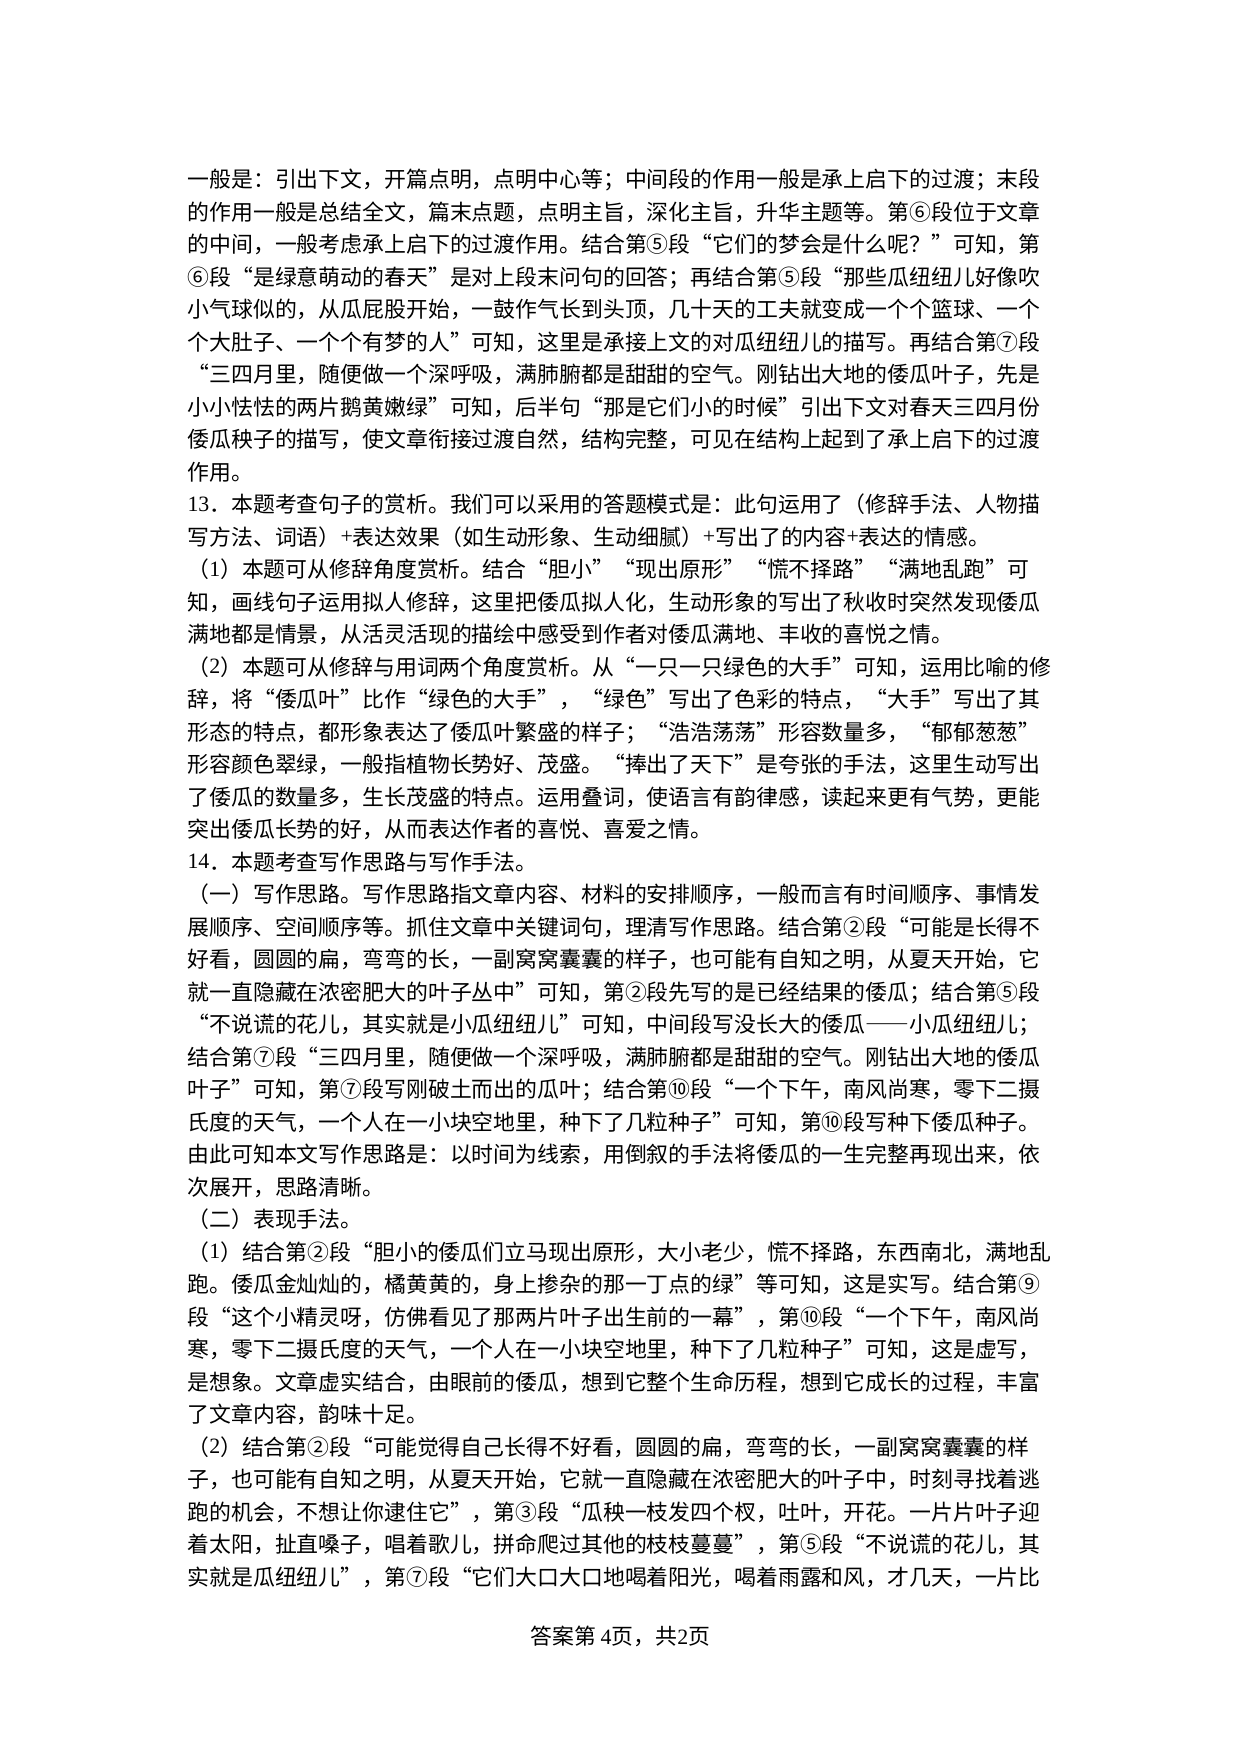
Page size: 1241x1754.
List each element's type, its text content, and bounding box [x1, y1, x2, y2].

text （1）本题可从修辞角度赏析。结合“胆小”“现出原形”“慌不择路”“满地乱跑”可知，画线句子运用拟人修辞，这里把倭瓜拟人化，生动形象的写出了秋收时突然发现倭瓜满地都是情景，从活灵活现的描绘中感受到作者对倭瓜满地、丰收的喜悦之情。 [187, 552, 1053, 649]
text （2）本题可从修辞与用词两个角度赏析。从“一只一只绿色的大手”可知，运用比喻的修辞，将“倭瓜叶”比作“绿色的大手”，“绿色”写出了色彩的特点，“大手”写出了其形态的特点，都形象表达了倭瓜叶繁盛的样子；“浩浩荡荡”形容数量多，“郁郁葱葱”形容颜色翠绿，一般指植物长势好、茂盛。“捧出了天下”是夸张的手法，这里生动写出了倭瓜的数量多，生长茂盛的特点。运用叠词，使语言有韵律感，读起来更有气势，更能突出倭瓜长势的好，从而表达作者的喜悦、喜爱之情。 [187, 649, 1053, 844]
text （一）写作思路。写作思路指文章内容、材料的安排顺序，一般而言有时间顺序、事情发展顺序、空间顺序等。抓住文章中关键词句，理清写作思路。结合第②段“可能是长得不好看，圆圆的扁，弯弯的长，一副窝窝囊囊的样子，也可能有自知之明，从夏天开始，它就一直隐藏在浓密肥大的叶子丛中”可知，第②段先写的是已经结果的倭瓜；结合第⑤段“不说谎的花儿，其实就是小瓜纽纽儿”可知，中间段写没长大的倭瓜——小瓜纽纽儿；结合第⑦段“三四月里，随便做一个深呼吸，满肺腑都是甜甜的空气。刚钻出大地的倭瓜叶子”可知，第⑦段写刚破土而出的瓜叶；结合第⑩段“一个下午，南风尚寒，零下二摄氏度的天气，一个人在一小块空地里，种下了几粒种子”可知，第⑩段写种下倭瓜种子。由此可知本文写作思路是：以时间为线索，用倒叙的手法将倭瓜的一生完整再现出来，依次展开，思路清晰。 [187, 877, 1053, 1202]
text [187, 1429, 1053, 1592]
text 14．本题考查写作思路与写作手法。 [187, 844, 1053, 877]
text （二）表现手法。 [187, 1202, 1053, 1234]
text （1）结合第②段“胆小的倭瓜们立马现出原形，大小老少，慌不择路，东西南北，满地乱跑。倭瓜金灿灿的，橘黄黄的，身上掺杂的那一丁点的绿”等可知，这是实写。结合第⑨段“这个小精灵呀，仿佛看见了那两片叶子出生前的一幕”，第⑩段“一个下午，南风尚寒，零下二摄氏度的天气，一个人在一小块空地里，种下了几粒种子”可知，这是虚写，是想象。文章虚实结合，由眼前的倭瓜，想到它整个生命历程，想到它成长的过程，丰富了文章内容，韵味十足。 [187, 1234, 1053, 1429]
text 13．本题考查句子的赏析。我们可以采用的答题模式是：此句运用了（修辞手法、人物描写方法、词语）+表达效果（如生动形象、生动细腻）+写出了的内容+表达的情感。 [187, 487, 1053, 552]
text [187, 162, 1053, 487]
